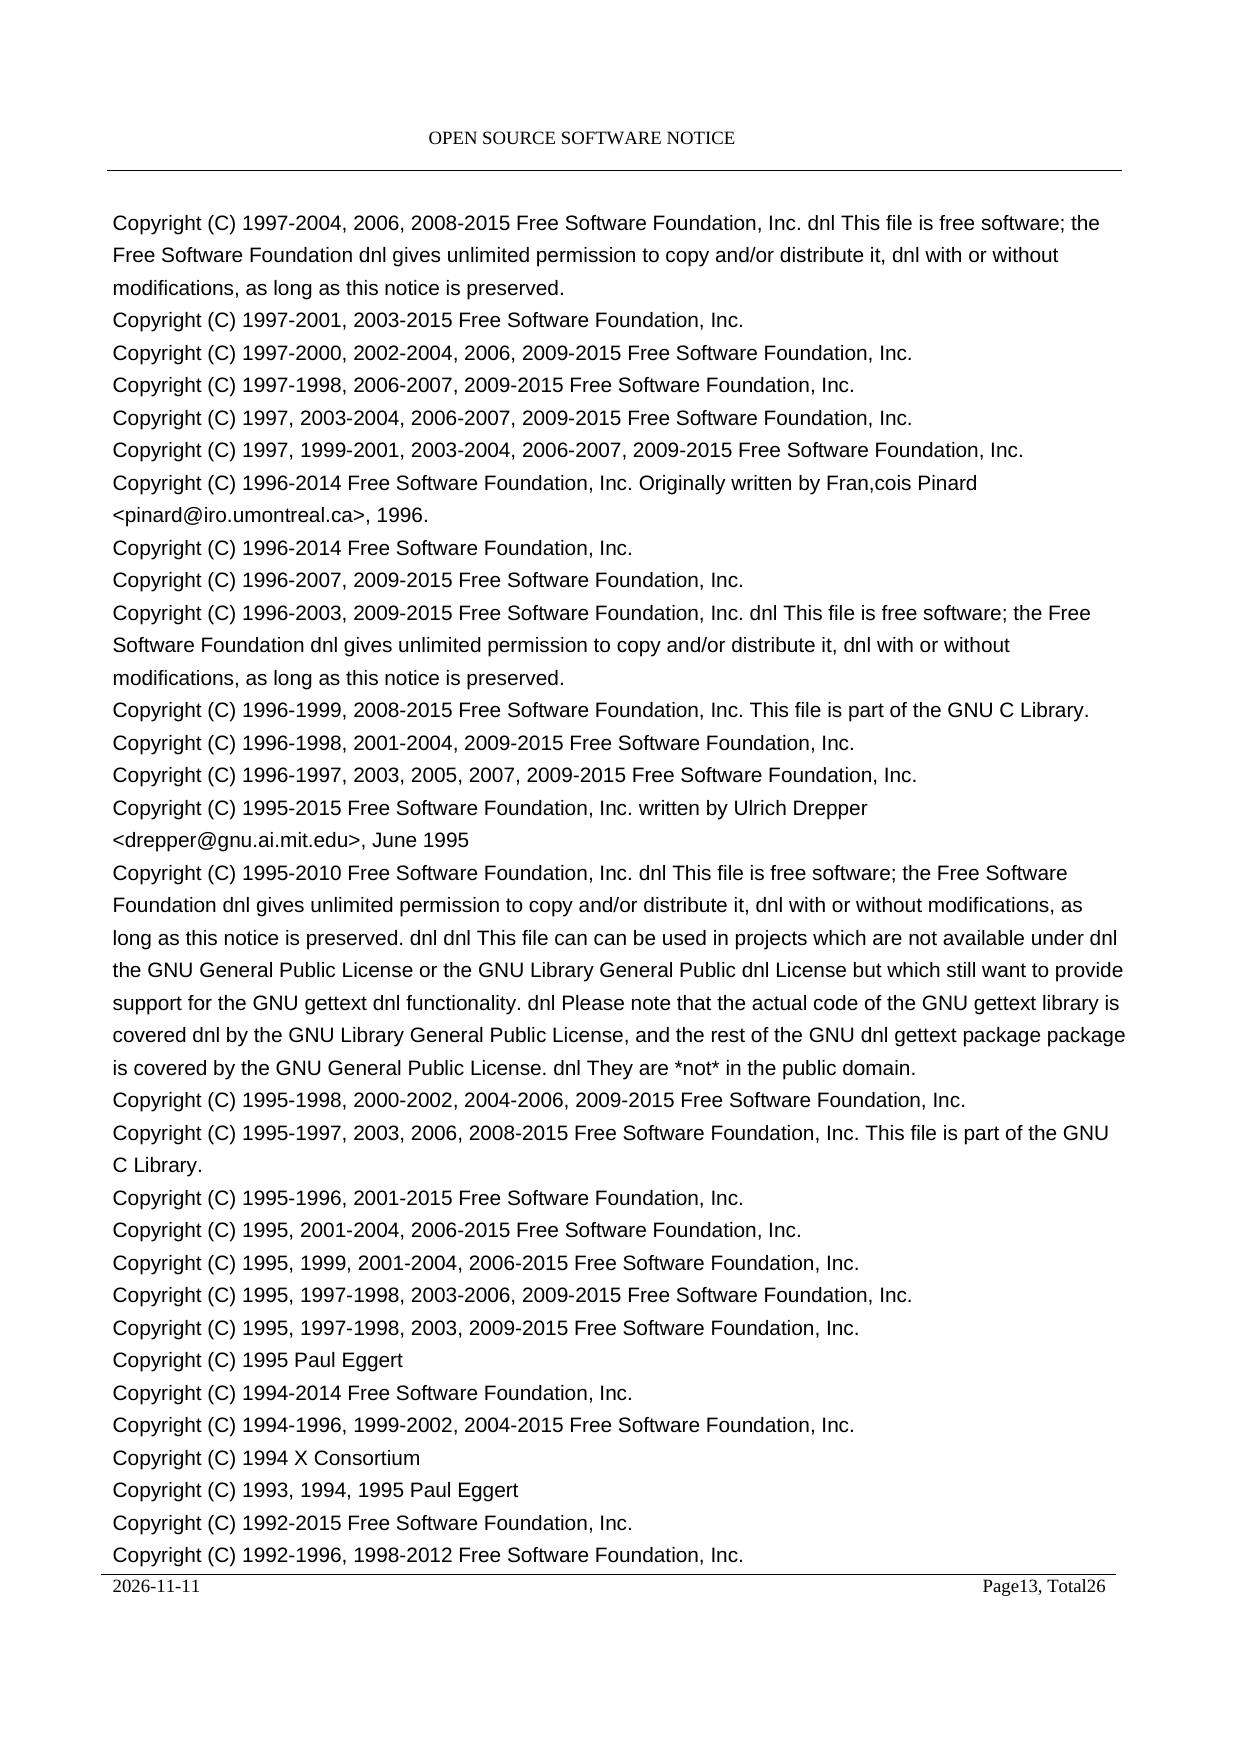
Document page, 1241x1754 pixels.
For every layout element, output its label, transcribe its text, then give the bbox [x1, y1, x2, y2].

text Copyright (C) 1995, 2001-2004, 2006-2015 Free Software Foundation, Inc. [112, 1214, 1128, 1246]
text Copyright (C) 1997-2001, 2003-2015 Free Software Foundation, Inc. [112, 304, 1128, 336]
text Copyright (C) 1995, 1997-1998, 2003, 2009-2015 Free Software Foundation, Inc. [112, 1311, 1128, 1344]
text Copyright (C) 1997-2000, 2002-2004, 2006, 2009-2015 Free Software Foundation, Inc. [112, 336, 1128, 369]
text Copyright (C) 1995 Paul Eggert [112, 1344, 1128, 1376]
text Copyright (C) 1992-1996, 1998-2012 Free Software Foundation, Inc. [112, 1539, 1128, 1571]
text Copyright (C) 1997-2004, 2006, 2008-2015 Free Software Foundation, Inc. dnl This file is free software; the Free Software Foundation dnl gives unlimited permission to copy and/or distribute it, dnl with or without modifications, as long as this notice is preserved. [112, 206, 1128, 304]
text Copyright (C) 1995-2010 Free Software Foundation, Inc. dnl This file is free software; the Free Software Foundation dnl gives unlimited permission to copy and/or distribute it, dnl with or without modifications, as long as this notice is preserved. dnl dnl This file can can be used in projects which are not available under dnl the GNU General Public License or the GNU Library General Public dnl License but which still want to provide support for the GNU gettext dnl functionality. dnl Please note that the actual code of the GNU gettext library is covered dnl by the GNU Library General Public License, and the rest of the GNU dnl gettext package package is covered by the GNU General Public License. dnl They are *not* in the public domain. [112, 856, 1128, 1084]
text Copyright (C) 1996-2014 Free Software Foundation, Inc. [112, 531, 1128, 564]
text Copyright (C) 1994 X Consortium [112, 1441, 1128, 1474]
text Copyright (C) 1995-1997, 2003, 2006, 2008-2015 Free Software Foundation, Inc. This file is part of the GNU C Library. [112, 1116, 1128, 1181]
text Copyright (C) 1996-2007, 2009-2015 Free Software Foundation, Inc. [112, 564, 1128, 596]
text Copyright (C) 1994-1996, 1999-2002, 2004-2015 Free Software Foundation, Inc. [112, 1409, 1128, 1441]
text Copyright (C) 1995-1996, 2001-2015 Free Software Foundation, Inc. [112, 1181, 1128, 1214]
text Copyright (C) 1997-1998, 2006-2007, 2009-2015 Free Software Foundation, Inc. [112, 369, 1128, 401]
text Copyright (C) 1996-1997, 2003, 2005, 2007, 2009-2015 Free Software Foundation, Inc. [112, 759, 1128, 791]
text Copyright (C) 1997, 2003-2004, 2006-2007, 2009-2015 Free Software Foundation, Inc. [112, 401, 1128, 434]
text Copyright (C) 1996-2014 Free Software Foundation, Inc. Originally written by Fran,cois Pinard <pinard@iro.umontreal.ca>, 1996. [112, 466, 1128, 531]
text Copyright (C) 1995-1998, 2000-2002, 2004-2006, 2009-2015 Free Software Foundation, Inc. [112, 1084, 1128, 1116]
text Copyright (C) 1992-2015 Free Software Foundation, Inc. [112, 1506, 1128, 1539]
text Copyright (C) 1995, 1999, 2001-2004, 2006-2015 Free Software Foundation, Inc. [112, 1246, 1128, 1279]
text Copyright (C) 1996-2003, 2009-2015 Free Software Foundation, Inc. dnl This file is free software; the Free Software Foundation dnl gives unlimited permission to copy and/or distribute it, dnl with or without modifications, as long as this notice is preserved. [112, 596, 1128, 694]
text Copyright (C) 1995, 1997-1998, 2003-2006, 2009-2015 Free Software Foundation, Inc. [112, 1279, 1128, 1311]
text Copyright (C) 1997, 1999-2001, 2003-2004, 2006-2007, 2009-2015 Free Software Foundation, Inc. [112, 434, 1128, 466]
text Copyright (C) 1995-2015 Free Software Foundation, Inc. written by Ulrich Drepper <drepper@gnu.ai.mit.edu>, June 1995 [112, 791, 1128, 856]
text Copyright (C) 1994-2014 Free Software Foundation, Inc. [112, 1376, 1128, 1409]
text Copyright (C) 1996-1999, 2008-2015 Free Software Foundation, Inc. This file is part of the GNU C Library. [112, 694, 1128, 726]
text Copyright (C) 1993, 1994, 1995 Paul Eggert [112, 1474, 1128, 1506]
text Copyright (C) 1996-1998, 2001-2004, 2009-2015 Free Software Foundation, Inc. [112, 726, 1128, 759]
